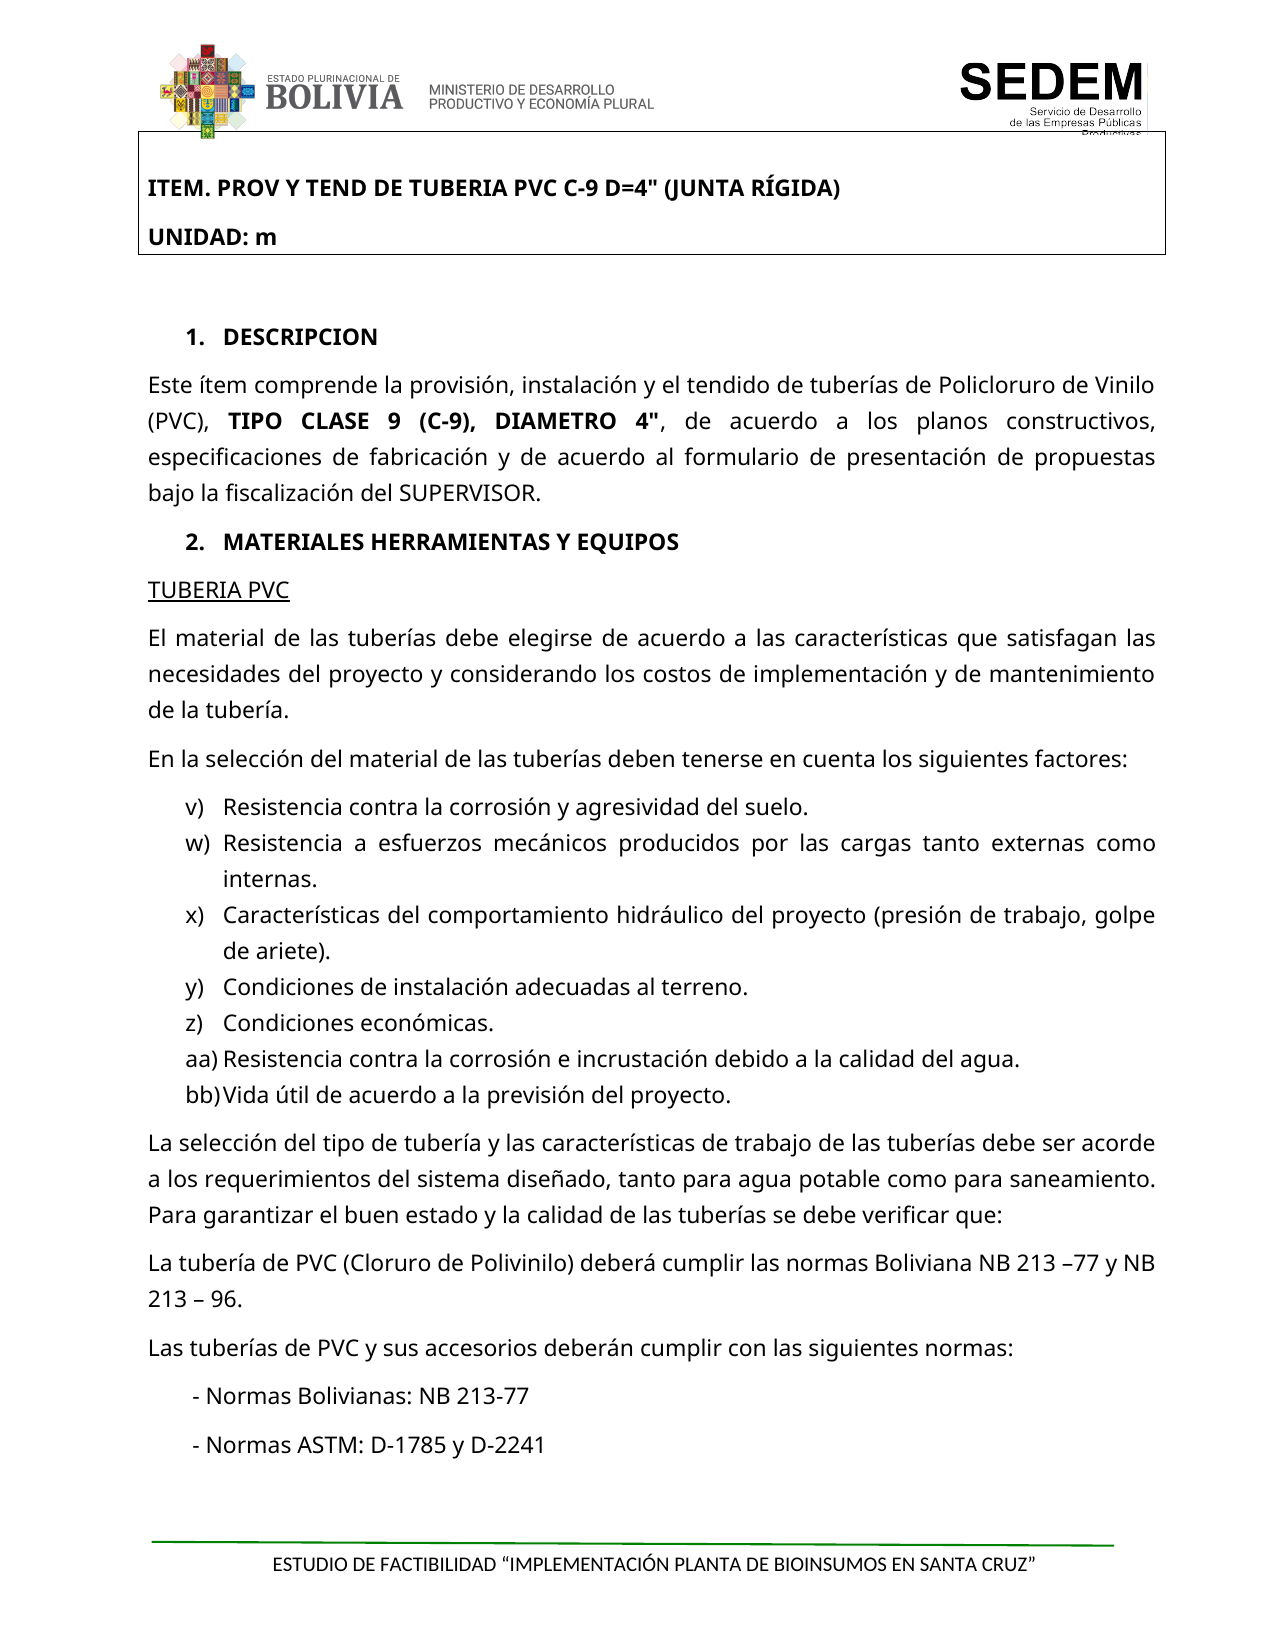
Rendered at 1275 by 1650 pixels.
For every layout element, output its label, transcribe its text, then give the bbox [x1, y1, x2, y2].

list Vida útil de acuerdo a la previsión del proyecto. [185, 1078, 1157, 1110]
text Este ítem comprende la provisión, instalación y el tendido de tuberías de Policloruro de Vinilo (PVC), TIPO CLASE 9 (C-9), DIAMETRO 4", de acuerdo a los planos constructivos, especificaciones de fabricación y de acuerdo al formulario de presentación de propuestas bajo la fiscalización del SUPERVISOR. [148, 369, 1157, 508]
list DESCRIPCION [185, 321, 1157, 352]
picture [147, 31, 654, 152]
text La tubería de PVC (Cloruro de Polivinilo) deberá cumplir las normas Boliviana NB 213 –77 y NB 213 – 96. [148, 1247, 1157, 1314]
text En la selección del material de las tuberías deben tenerse en cuenta los siguientes factores: [148, 743, 1157, 774]
list MATERIALES HERRAMIENTAS Y EQUIPOS [185, 525, 1157, 557]
text TUBERIA PVC [148, 574, 1157, 605]
list Resistencia contra la corrosión e incrustación debido a la calidad del agua. [185, 1043, 1157, 1074]
text ITEM. PROV Y TEND DE TUBERIA PVC C-9 D=4" (JUNTA RÍGIDA) [139, 132, 1165, 203]
list Condiciones económicas. [185, 1007, 1157, 1038]
list Características del comportamiento hidráulico del proyecto (presión de trabajo, golpe de ariete). [185, 899, 1157, 966]
text La selección del tipo de tubería y las características de trabajo de las tuberías debe ser acorde a los requerimientos del sistema diseñado, tanto para agua potable como para saneamiento. Para garantizar el buen estado y la calidad de las tuberías se debe verificar que: [148, 1127, 1157, 1230]
list Resistencia a esfuerzos mecánicos producidos por las cargas tanto externas como internas. [185, 827, 1157, 894]
list Resistencia contra la corrosión y agresividad del suelo. [185, 791, 1157, 822]
text Las tuberías de PVC y sus accesorios deberán cumplir con las siguientes normas: [148, 1332, 1157, 1363]
text - Normas Bolivianas: NB 213-77 [192, 1380, 1157, 1411]
picture [960, 62, 1148, 135]
text UNIDAD: m [139, 218, 1165, 254]
text - Normas ASTM: D-1785 y D-2241 [192, 1428, 1157, 1460]
list Condiciones de instalación adecuadas al terreno. [185, 971, 1157, 1002]
text El material de las tuberías debe elegirse de acuerdo a las características que satisfagan las necesidades del proyecto y considerando los costos de implementación y de mantenimiento de la tubería. [148, 622, 1157, 725]
